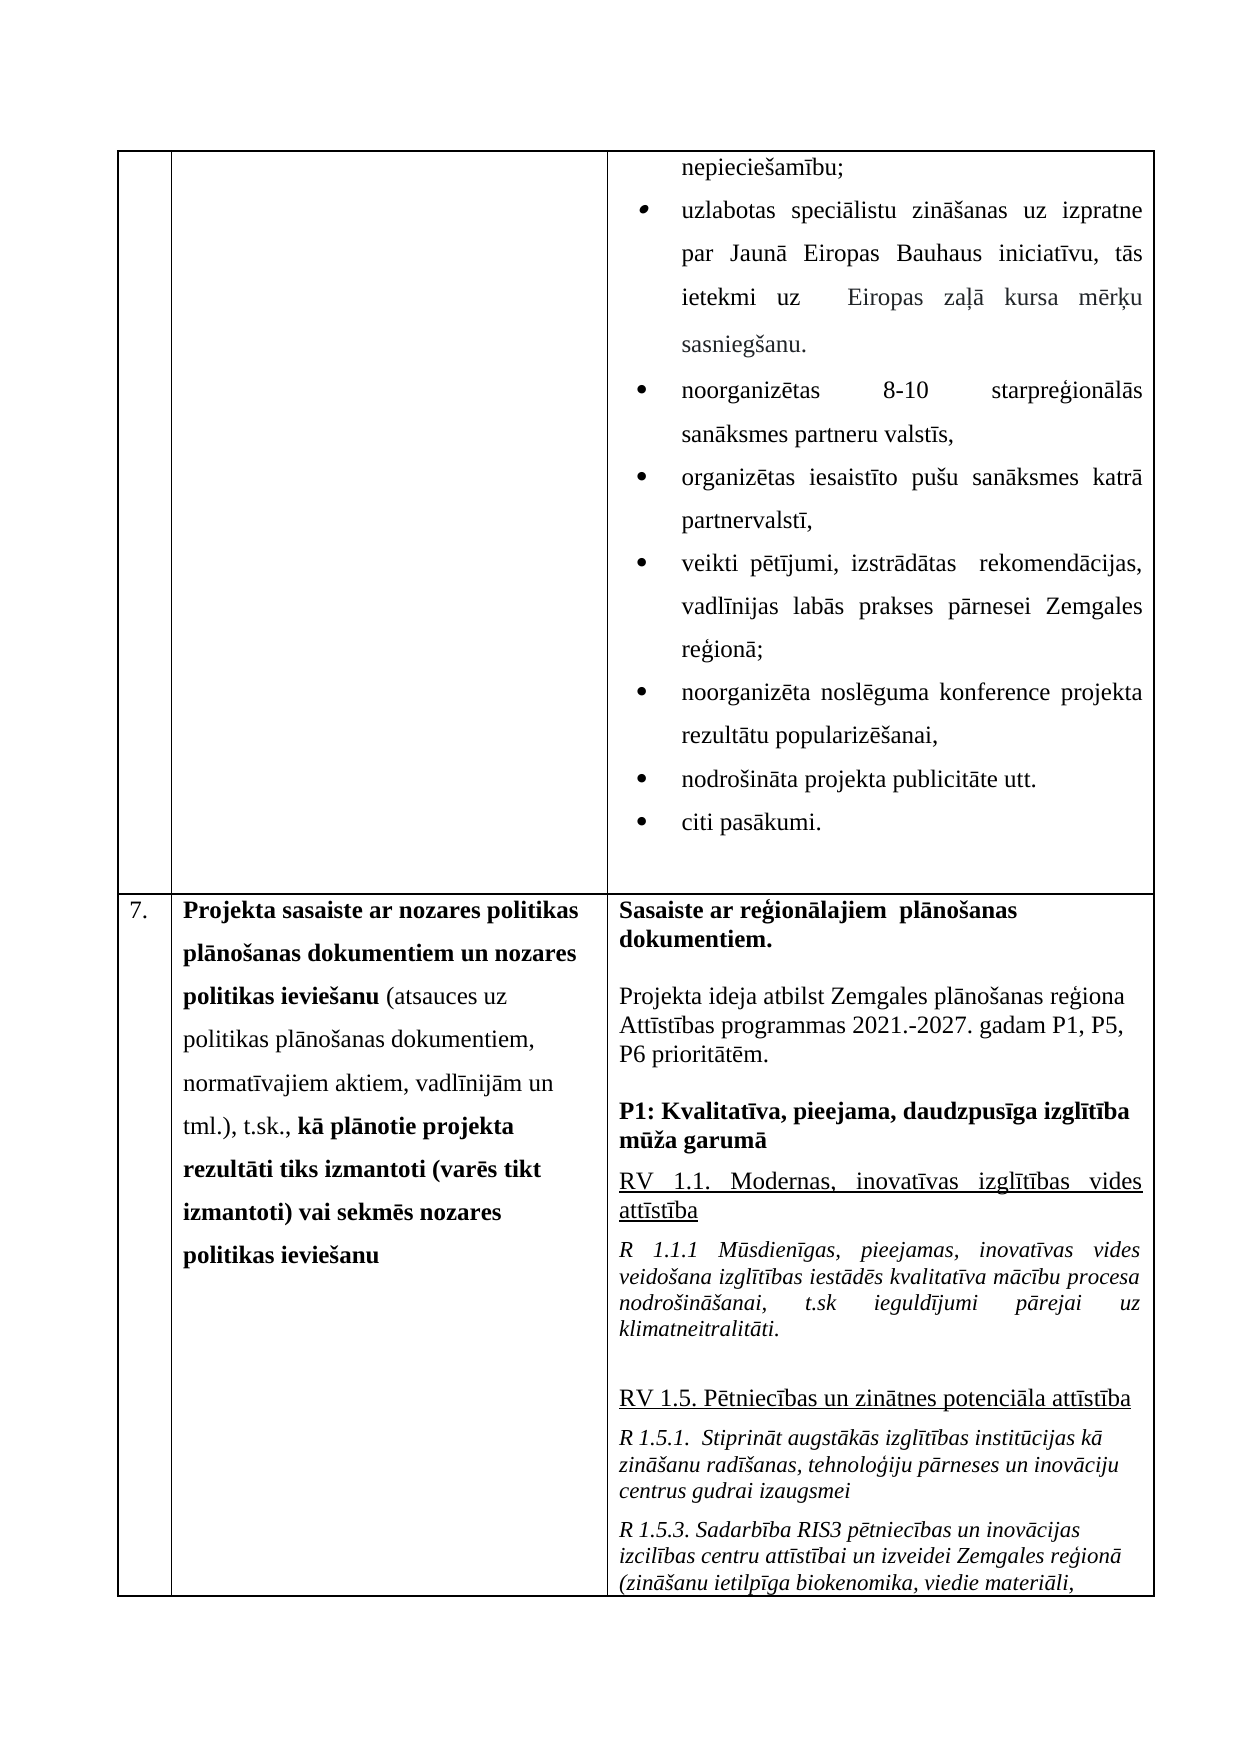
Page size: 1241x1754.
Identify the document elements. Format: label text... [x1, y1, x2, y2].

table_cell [172, 152, 607, 893]
table_cell 6. [119, 152, 171, 893]
table_cell 7. [119, 895, 171, 1595]
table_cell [608, 152, 1153, 893]
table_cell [172, 895, 607, 1595]
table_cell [608, 895, 1153, 1595]
